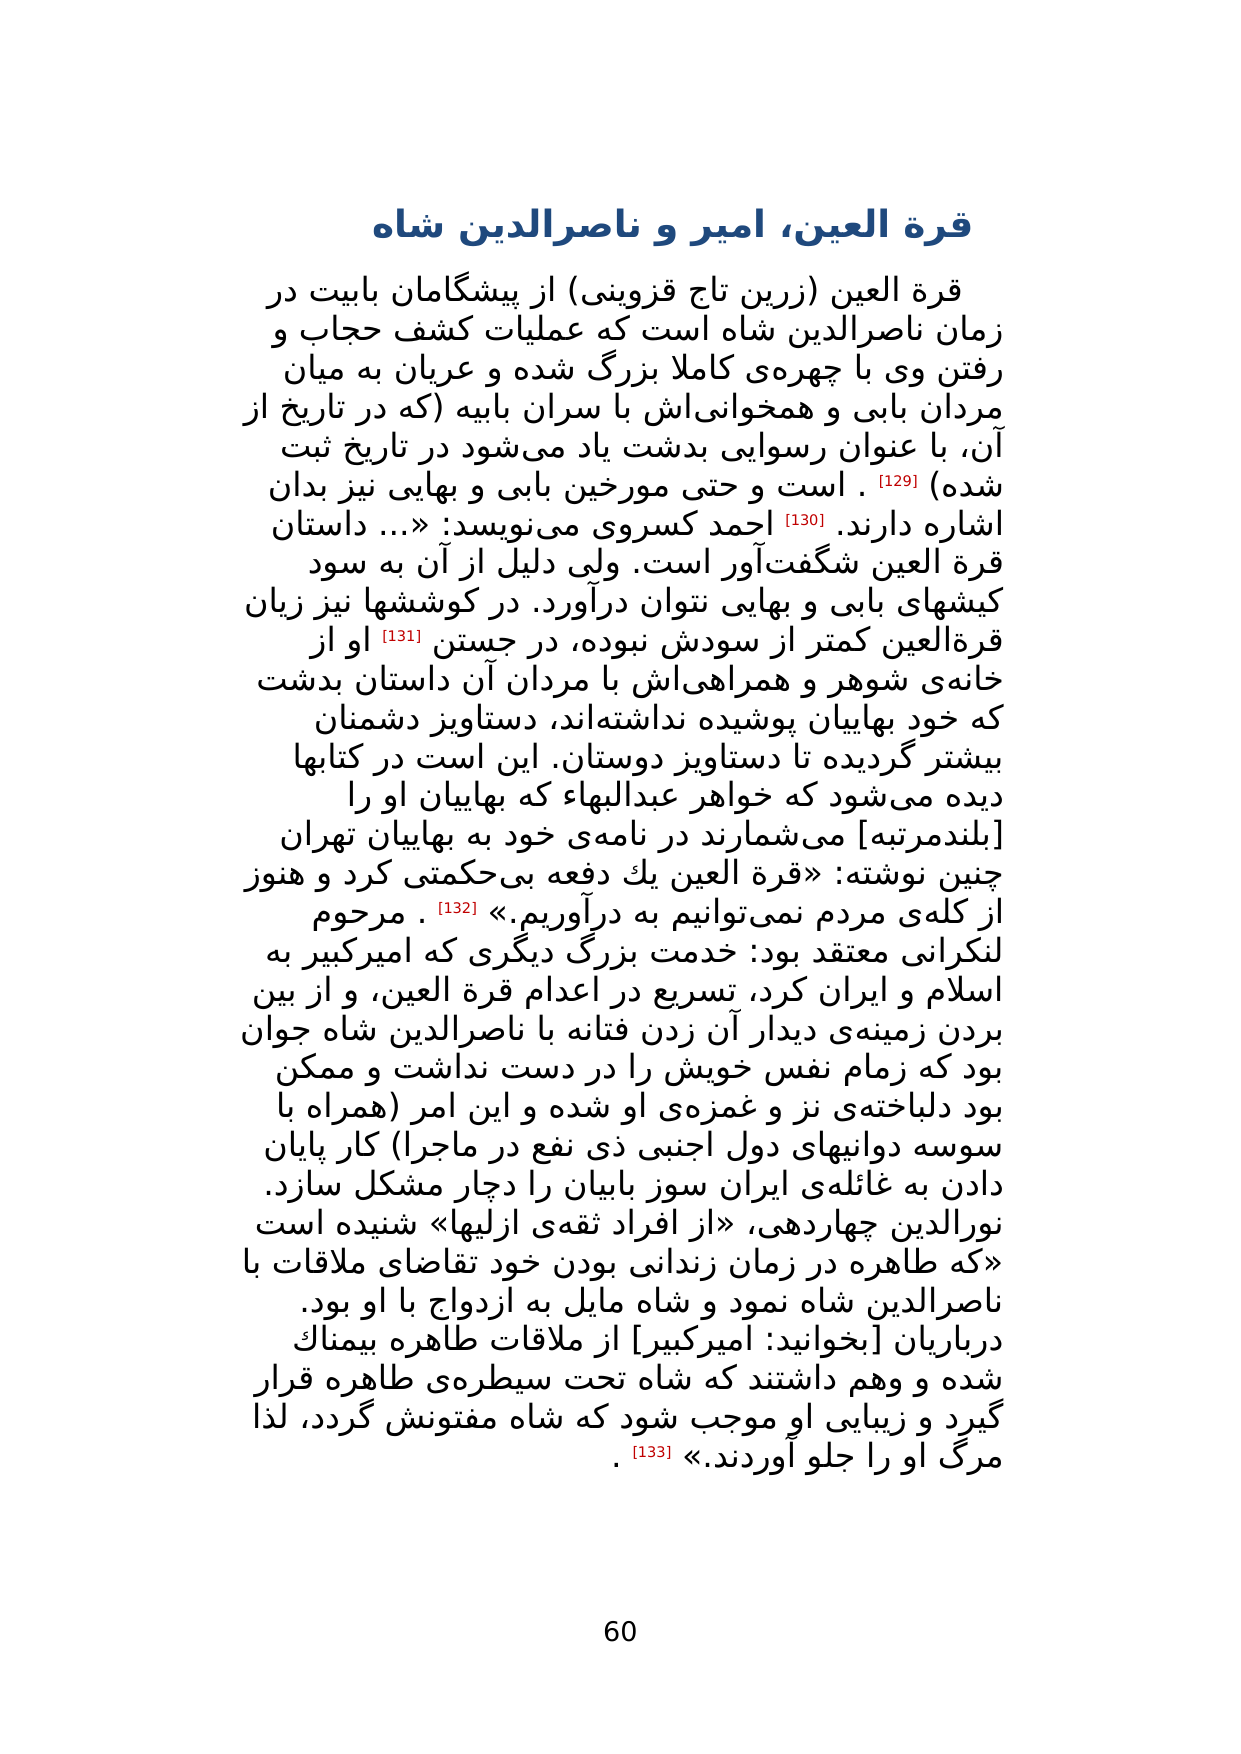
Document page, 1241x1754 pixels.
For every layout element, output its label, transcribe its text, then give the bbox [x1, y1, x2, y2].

subtitle قرة العین، امیر و ناصرالدین شاه [236, 202, 1004, 246]
text قرة العین (زرین تاج قزوینی) از پیشگامان بابیت در زمان ناصرالدین شاه است كه عملیات كشف حجاب و رفتن وی با چهره‌ی كاملا بزرگ شده و عریان به میان مردان بابی و همخوانی‌اش با سران بابیه (كه در تاریخ از آن، با عنوان رسوایی بدشت یاد می‌شود در تاریخ ثبت شده) [129] . است و حتی مورخین بابی و بهایی نیز بدان اشاره دارند. [130] احمد كسروی می‌نویسد: «... داستان قرة العین شگفت‌آور است. ولی دلیل از آن به سود كیشهای بابی و بهایی نتوان درآورد. در كوششها نیز زیان قرةالعین كمتر از سودش نبوده، در جستن [131] او از خانه‌ی شوهر و همراهی‌اش با مردان آن داستان بدشت كه خود بهاییان پوشیده نداشته‌اند، دستاویز دشمنان بیشتر گردیده تا دستاویز دوستان. این است در كتابها دیده می‌شود كه خواهر عبدالبهاء كه بهاییان او را [بلندمرتبه] می‌شمارند در نامه‌ی خود به بهاییان تهران چنین نوشته: «قرة العین یك دفعه بی‌حكمتی كرد و هنوز از كله‌ی مردم نمی‌توانیم به درآوریم.» [132] . مرحوم لنكرانی معتقد بود: خدمت بزرگ دیگری كه امیركبیر به اسلام و ایران كرد، تسریع در اعدام قرة العین، و از بین بردن زمینه‌ی دیدار آن زدن فتانه با ناصرالدین شاه جوان بود كه زمام نفس خویش را در دست نداشت و ممكن بود دلباخته‌ی نز و غمزه‌ی او شده و این امر (همراه با سوسه دوانیهای دول اجنبی ذی نفع در ماجرا) كار پایان دادن به غائله‌ی ایران سوز بابیان را دچار مشكل سازد. نورالدین چهاردهی، «از افراد ثقه‌ی ازلیها» شنیده است «كه طاهره در زمان زندانی بودن خود تقاضای ملاقات با ناصرالدین شاه نمود و شاه مایل به ازدواج با او بود. درباریان [بخوانید: امیركبیر] از ملاقات طاهره بیمناك شده و وهم داشتند كه شاه تحت سیطره‌ی طاهره قرار گیرد و زیبایی او موجب شود كه شاه مفتونش گردد، لذا مرگ او را جلو آوردند.» [133] . [236, 271, 1004, 1475]
